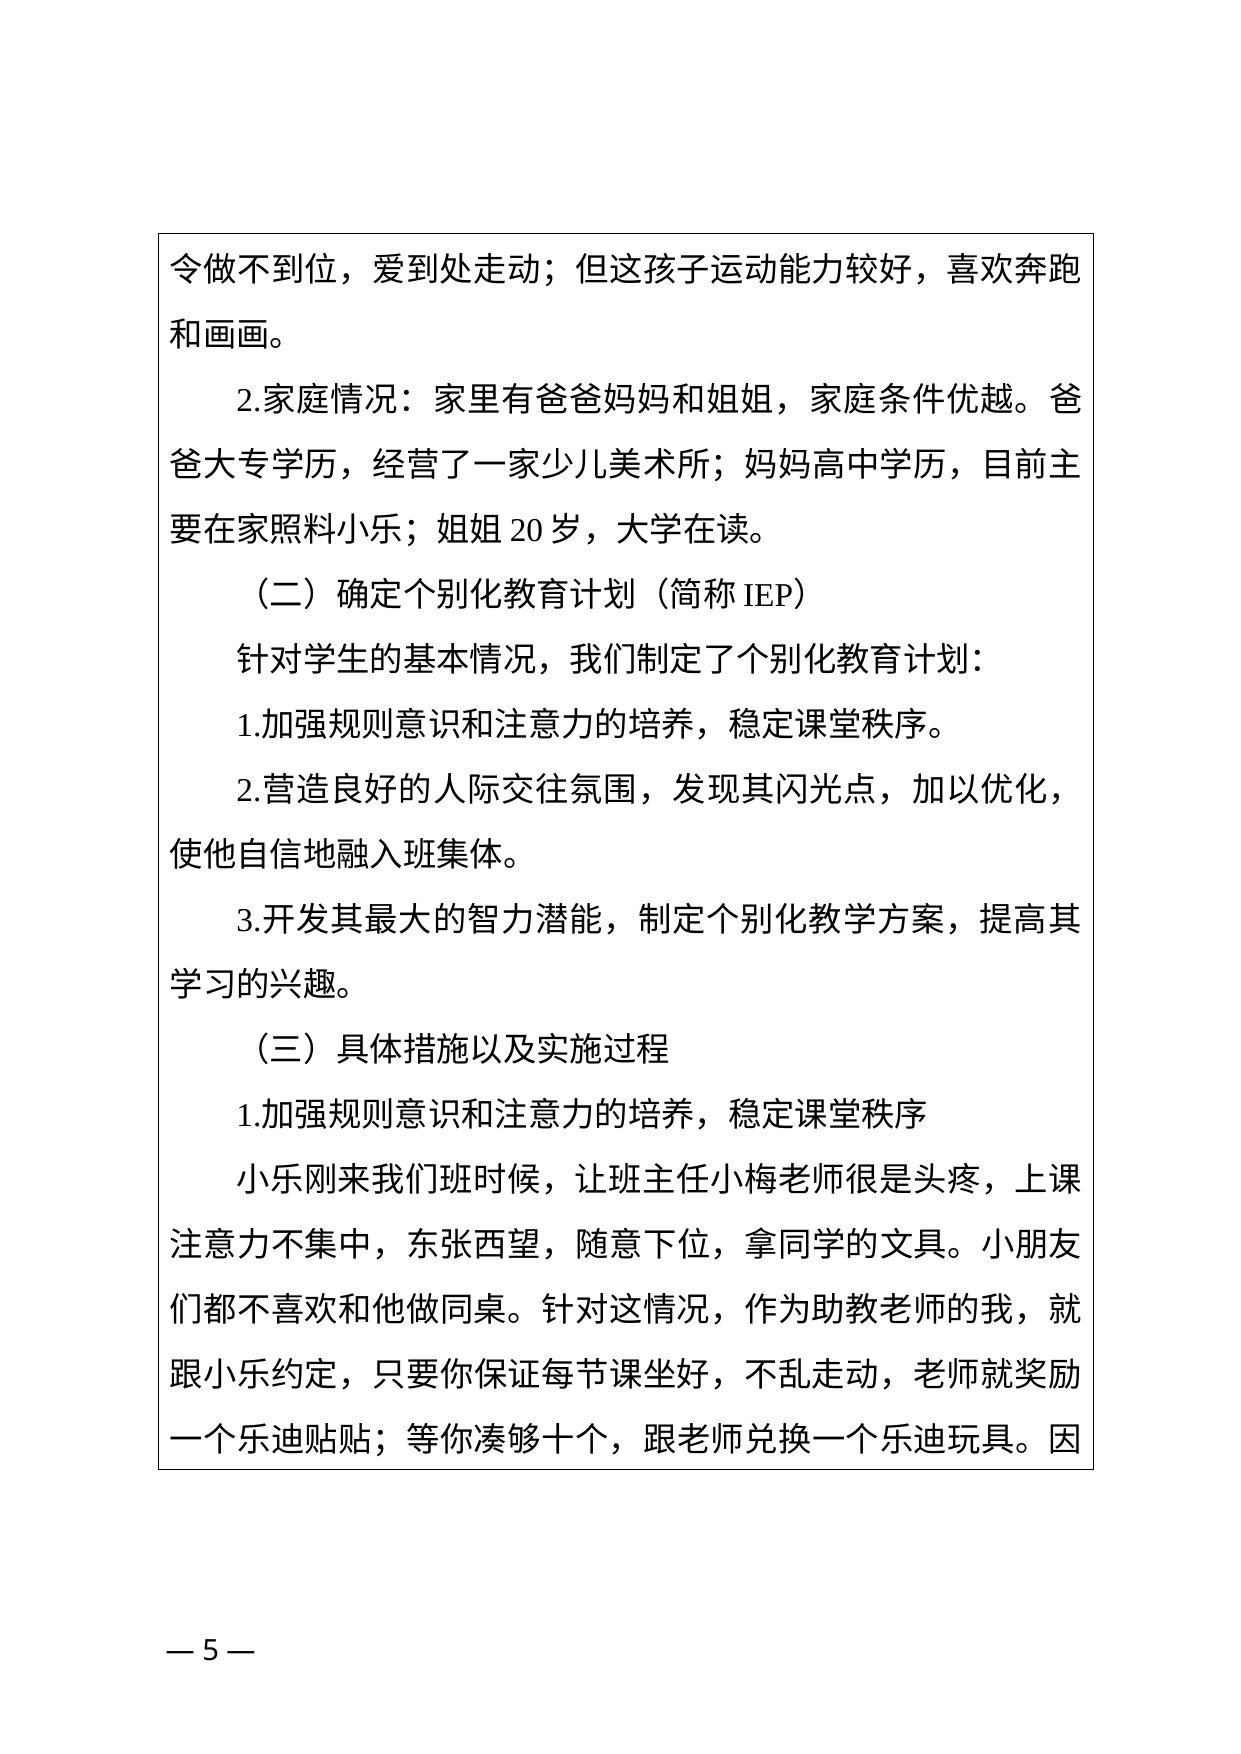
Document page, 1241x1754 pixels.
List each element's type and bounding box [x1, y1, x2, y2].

table_cell [159, 234, 1093, 1469]
